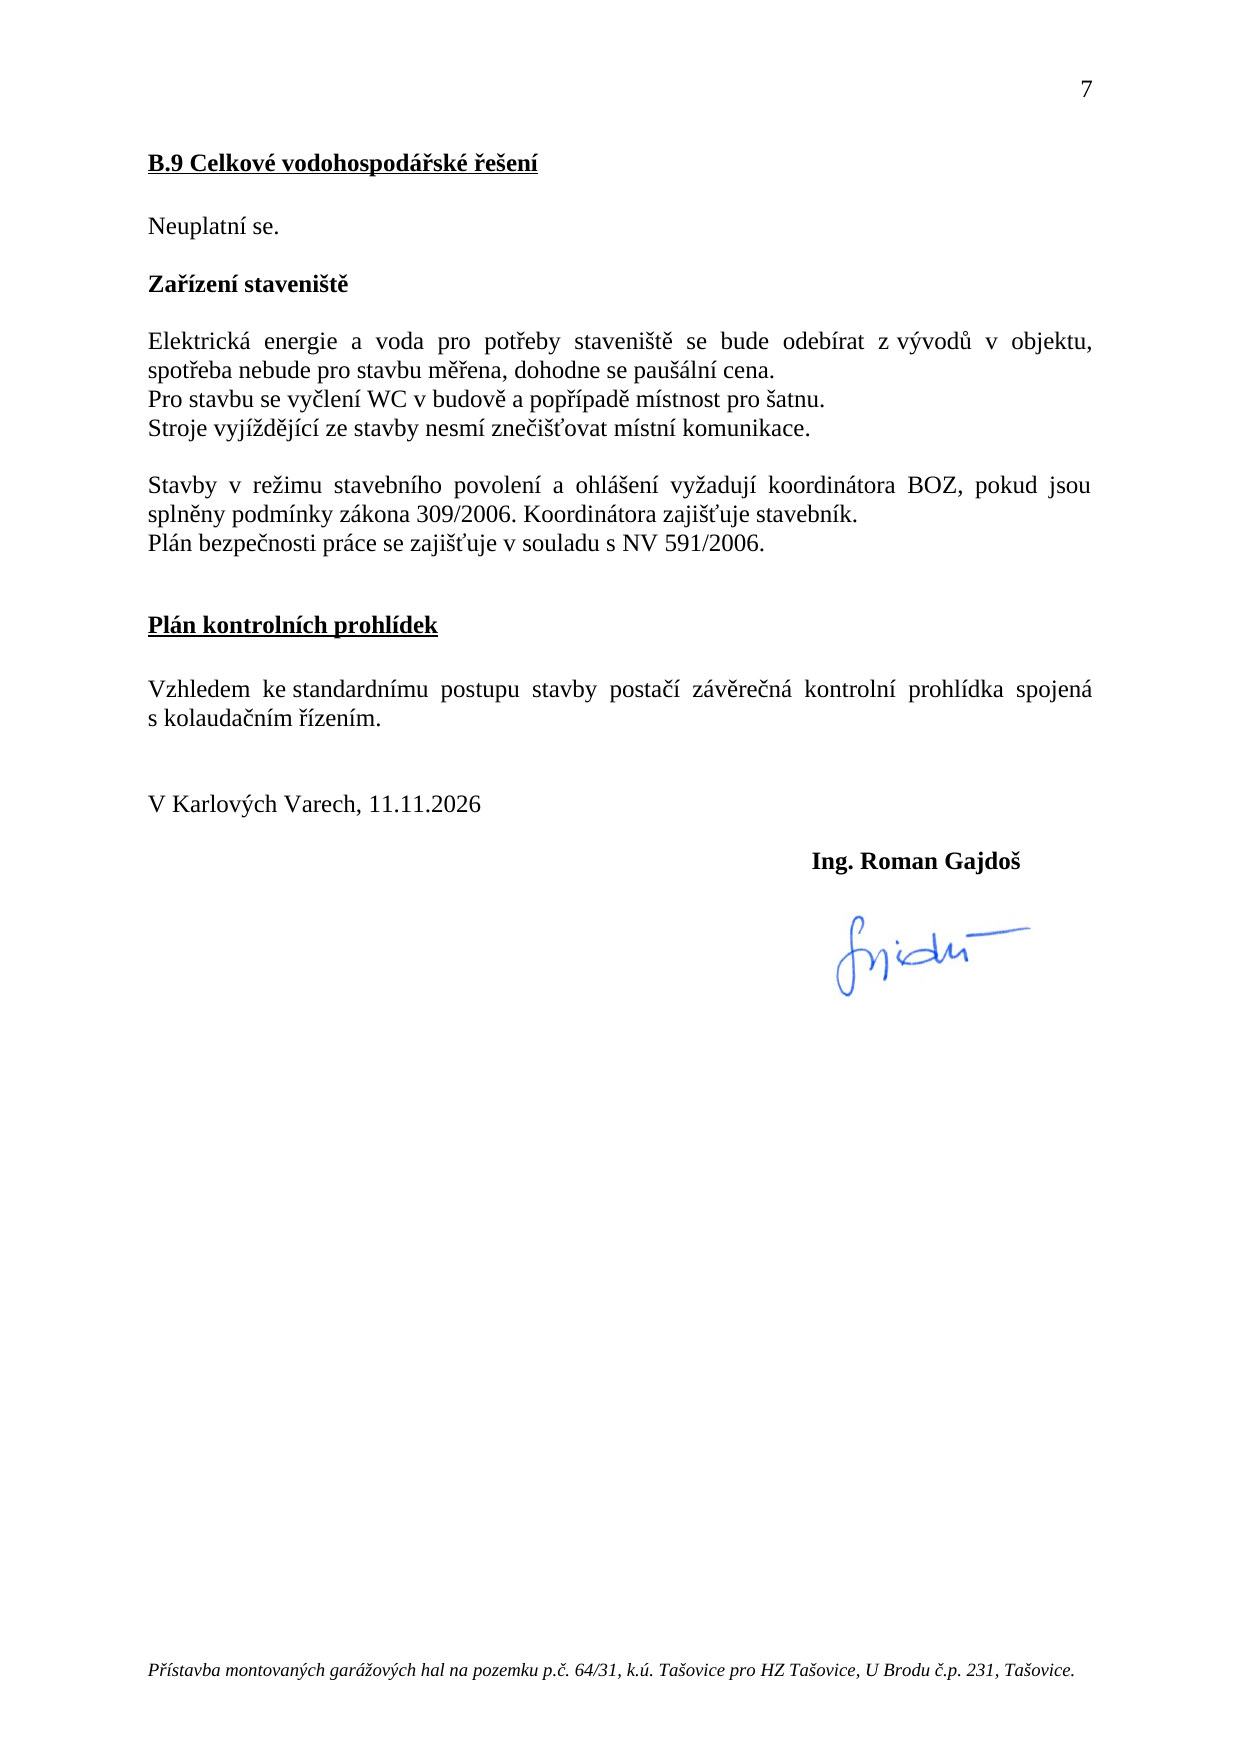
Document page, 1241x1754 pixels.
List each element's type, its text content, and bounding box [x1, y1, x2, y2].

text Stroje vyjíždějící ze stavby nesmí znečišťovat místní komunikace. [148, 413, 1093, 441]
text Plán bezpečnosti práce se zajišťuje v souladu s NV 591/2006. [148, 528, 1093, 556]
text Neuplatní se. [148, 211, 1093, 240]
subtitle Plán kontrolních prohlídek [148, 610, 1093, 639]
text V Karlových Varech, 12.3.2023 [148, 789, 1093, 818]
text Pro stavbu se vyčlení WC v budově a popřípadě místnost pro šatnu. [148, 384, 1093, 413]
text Ing. Roman Gajdoš [738, 846, 1093, 875]
picture [811, 900, 1037, 1006]
text Stavby v režimu stavebního povolení a ohlášení vyžadují koordinátora BOZ, pokud jsou splněny podmínky zákona 309/2006. Koordinátora zajišťuje stavebník. [148, 470, 1093, 528]
text Vzhledem ke standardnímu postupu stavby postačí závěrečná kontrolní prohlídka spojená s kolaudačním řízením. [148, 674, 1093, 731]
subtitle B.9 Celkové vodohospodářské řešení [148, 148, 1093, 176]
text Zařízení staveniště [148, 269, 1093, 298]
text Elektrická energie a voda pro potřeby staveniště se bude odebírat z vývodů v objektu, spotřeba nebude pro stavbu měřena, dohodne se paušální cena. [148, 326, 1093, 384]
